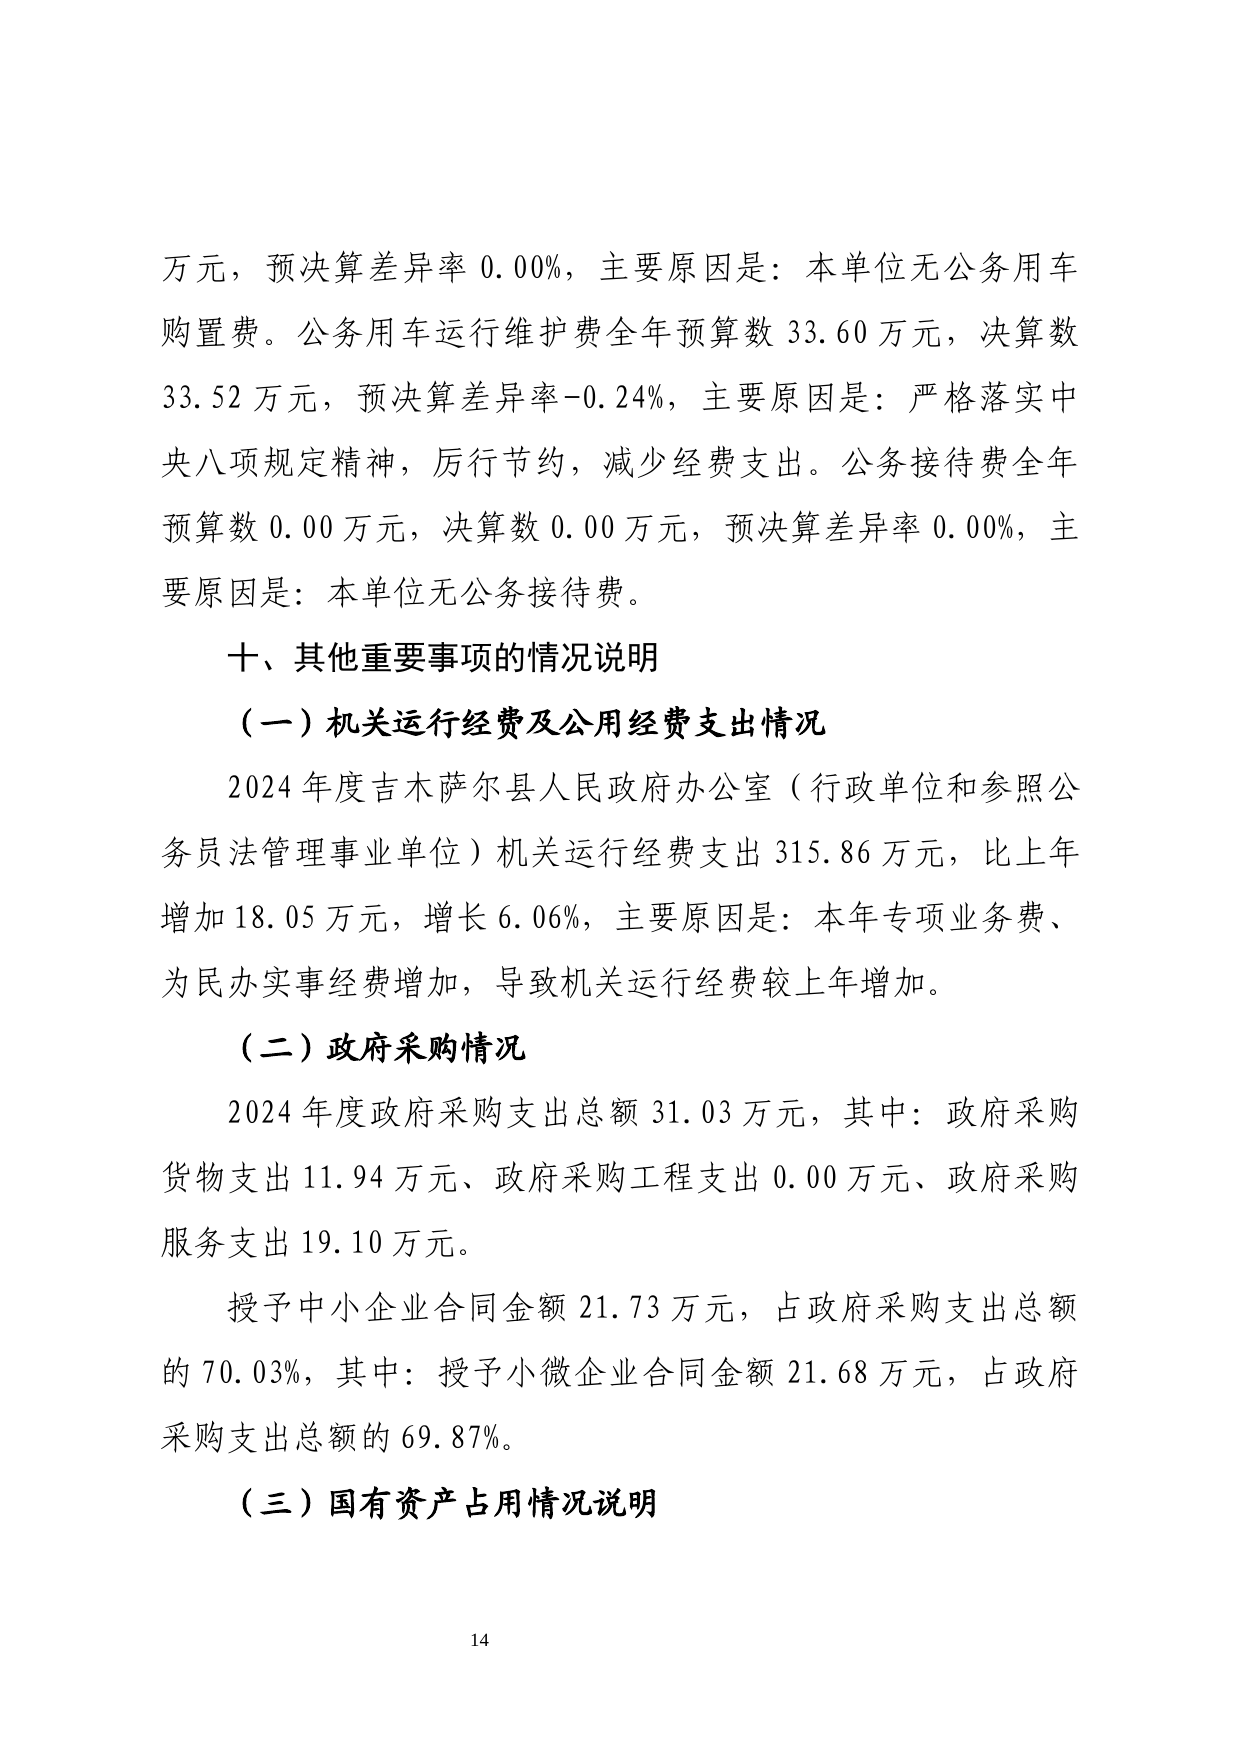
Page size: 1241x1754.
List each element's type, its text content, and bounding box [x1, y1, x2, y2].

text 授予中小企业合同金额21.73万元，占政府采购支出总额的70.03%，其中：授予小微企业合同金额21.68万元，占政府采购支出总额的69.87%。 [159, 1273, 1081, 1468]
text （二）政府采购情况 [159, 1013, 1081, 1078]
text （一）机关运行经费及公用经费支出情况 [159, 688, 1081, 753]
text 十、其他重要事项的情况说明 [159, 623, 1081, 688]
text 2024年度政府采购支出总额31.03万元，其中：政府采购货物支出11.94万元、政府采购工程支出0.00万元、政府采购服务支出19.10万元。 [159, 1078, 1081, 1273]
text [159, 233, 1081, 623]
text （三）国有资产占用情况说明 [159, 1468, 1081, 1533]
text 2024年度吉木萨尔县人民政府办公室（行政单位和参照公务员法管理事业单位）机关运行经费支出315.86万元，比上年增加18.05万元，增长6.06%，主要原因是：本年专项业务费、为民办实事经费增加，导致机关运行经费较上年增加。 [159, 753, 1081, 1013]
